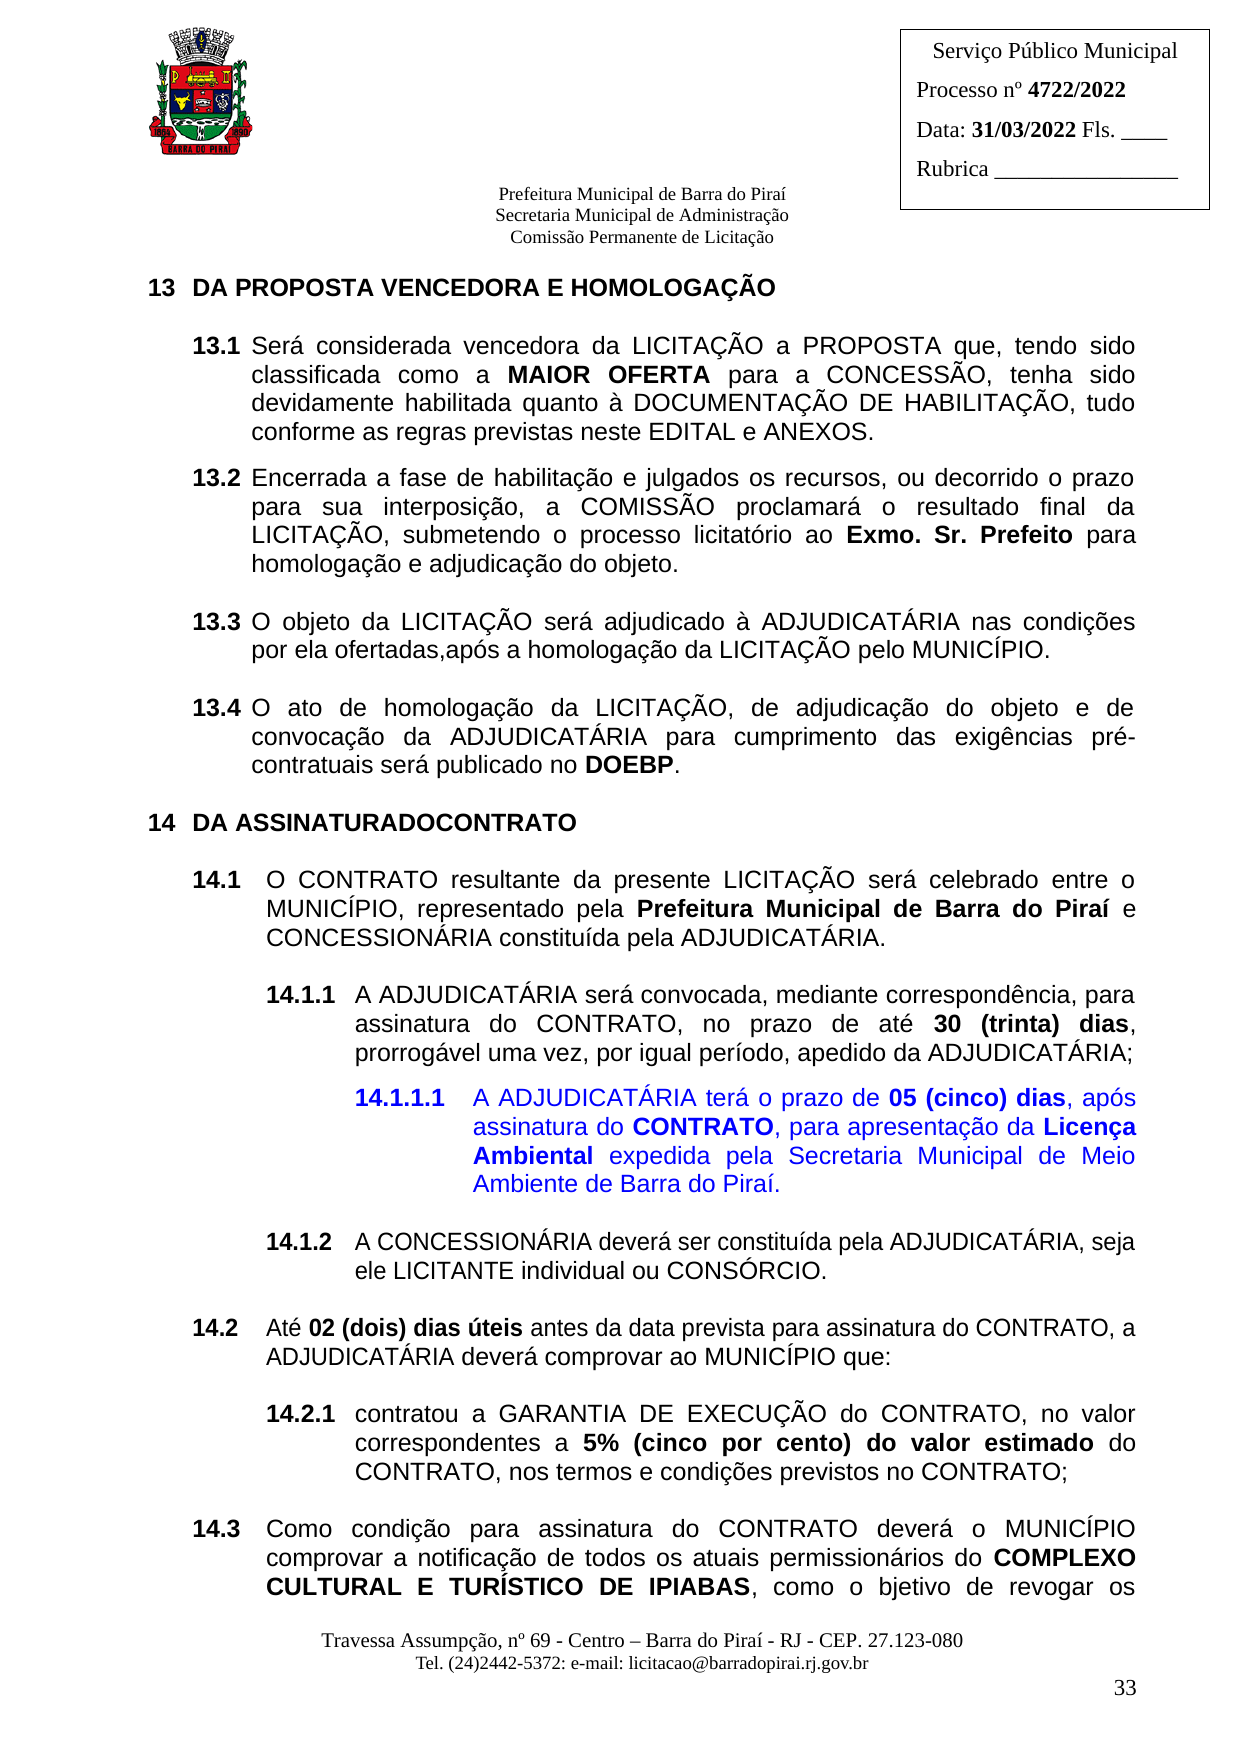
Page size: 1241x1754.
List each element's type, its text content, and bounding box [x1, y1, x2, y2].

text 14.2.1 contratou a GARANTIA DE EXECUÇÃO do CONTRATO, no valor correspondentes a 5% (cinco por cento) do valor estimado do CONTRATO, nos termos e condições previstos no CONTRATO; [266, 1399, 1136, 1486]
list DA PROPOSTA VENCEDORA E HOMOLOGAÇÃO [148, 273, 1137, 302]
text 13.3 O objeto da LICITAÇÃO será adjudicado à ADJUDICATÁRIA nas condições por ela ofertadas,após a homologação da LICITAÇÃO pelo MUNICÍPIO. [192, 606, 1136, 664]
list DA ASSINATURADOCONTRATO [148, 808, 1137, 836]
picture [147, 26, 253, 156]
text 14.1 O CONTRATO resultante da presente LICITAÇÃO será celebrado entre o MUNICÍPIO, representado pela Prefeitura Municipal de Barra do Piraí e CONCESSIONÁRIA constituída pela ADJUDICATÁRIA. [192, 865, 1136, 951]
text 13.4 O ato de homologação da LICITAÇÃO, de adjudicação do objeto e de convocação da ADJUDICATÁRIA para cumprimento das exigências pré-contratuais será publicado no DOEBP. [192, 693, 1136, 779]
text 14.1.1 A ADJUDICATÁRIA será convocada, mediante correspondência, para assinatura do CONTRATO, no prazo de até 30 (trinta) dias, prorrogável uma vez, por igual período, apedido da ADJUDICATÁRIA; [266, 980, 1136, 1066]
text 13.2 Encerrada a fase de habilitação e julgados os recursos, ou decorrido o prazo para sua interposição, a COMISSÃO proclamará o resultado final da LICITAÇÃO, submetendo o processo licitatório ao Exmo. Sr. Prefeito para homologação e adjudicação do objeto. [192, 463, 1136, 578]
text 13.1 Será considerada vencedora da LICITAÇÃO a PROPOSTA que, tendo sido classificada como a MAIOR OFERTA para a CONCESSÃO, tenha sido devidamente habilitada quanto à DOCUMENTAÇÃO DE HABILITAÇÃO, tudo conforme as regras previstas neste EDITAL e ANEXOS. [192, 331, 1136, 446]
text 14.2 Até 02 (dois) dias úteis antes da data prevista para assinatura do CONTRATO, a ADJUDICATÁRIA deverá comprovar ao MUNICÍPIO que: [192, 1313, 1136, 1371]
text 14.1.2 A CONCESSIONÁRIA deverá ser constituída pela ADJUDICATÁRIA, seja ele LICITANTE individual ou CONSÓRCIO. [266, 1227, 1136, 1284]
text 14.1.1.1 A ADJUDICATÁRIA terá o prazo de 05 (cinco) dias, após assinatura do CONTRATO, para apresentação da Licença Ambiental expedida pela Secretaria Municipal de Meio Ambiente de Barra do Piraí. [354, 1083, 1136, 1198]
